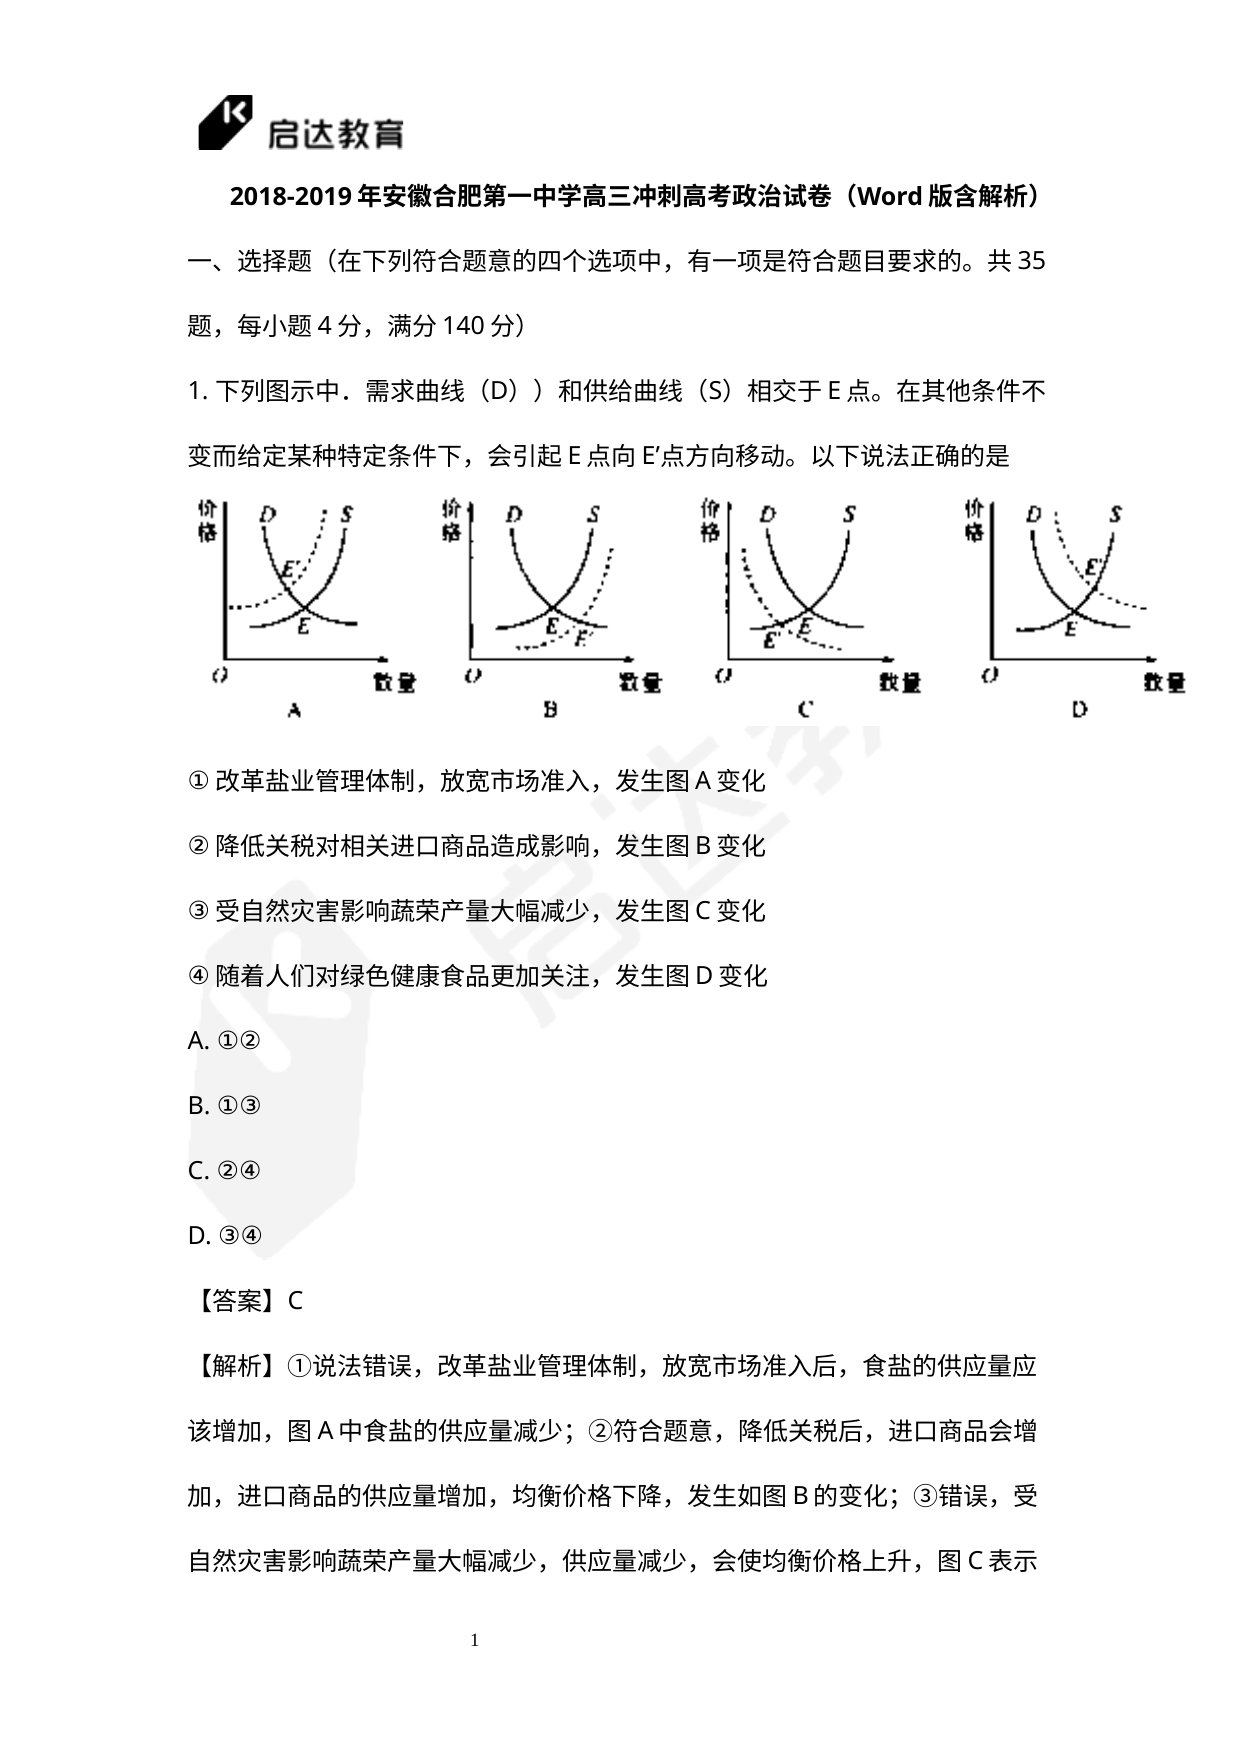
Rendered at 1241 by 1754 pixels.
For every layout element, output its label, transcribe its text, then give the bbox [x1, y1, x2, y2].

text 【答案】C [187, 1267, 1053, 1332]
text 1. 下列图示中．需求曲线（D））和供给曲线（S）相交于E点。在其他条件不变而给定某种特定条件下，会引起E点向E’点方向移动。以下说法正确的是 [187, 357, 1053, 487]
text D. ③④ [187, 1202, 1053, 1267]
picture [198, 95, 404, 150]
text ①改革盐业管理体制，放宽市场准入，发生图A变化 [187, 747, 1053, 812]
text ②降低关税对相关进口商品造成影响，发生图B变化 [187, 812, 1053, 877]
text A. ①② [187, 1007, 1053, 1072]
text C. ②④ [187, 1137, 1053, 1202]
text 2018-2019年安徽合肥第一中学高三冲刺高考政治试卷（Word版含解析） [187, 162, 1053, 227]
picture [187, 487, 1204, 726]
text ③受自然灾害影响蔬荣产量大幅减少，发生图C变化 [187, 877, 1053, 942]
text B. ①③ [187, 1072, 1053, 1137]
text 一、选择题（在下列符合题意的四个选项中，有一项是符合题目要求的。共35题，每小题4分，满分140分） [187, 227, 1053, 357]
text ④随着人们对绿色健康食品更加关注，发生图D变化 [187, 942, 1053, 1007]
